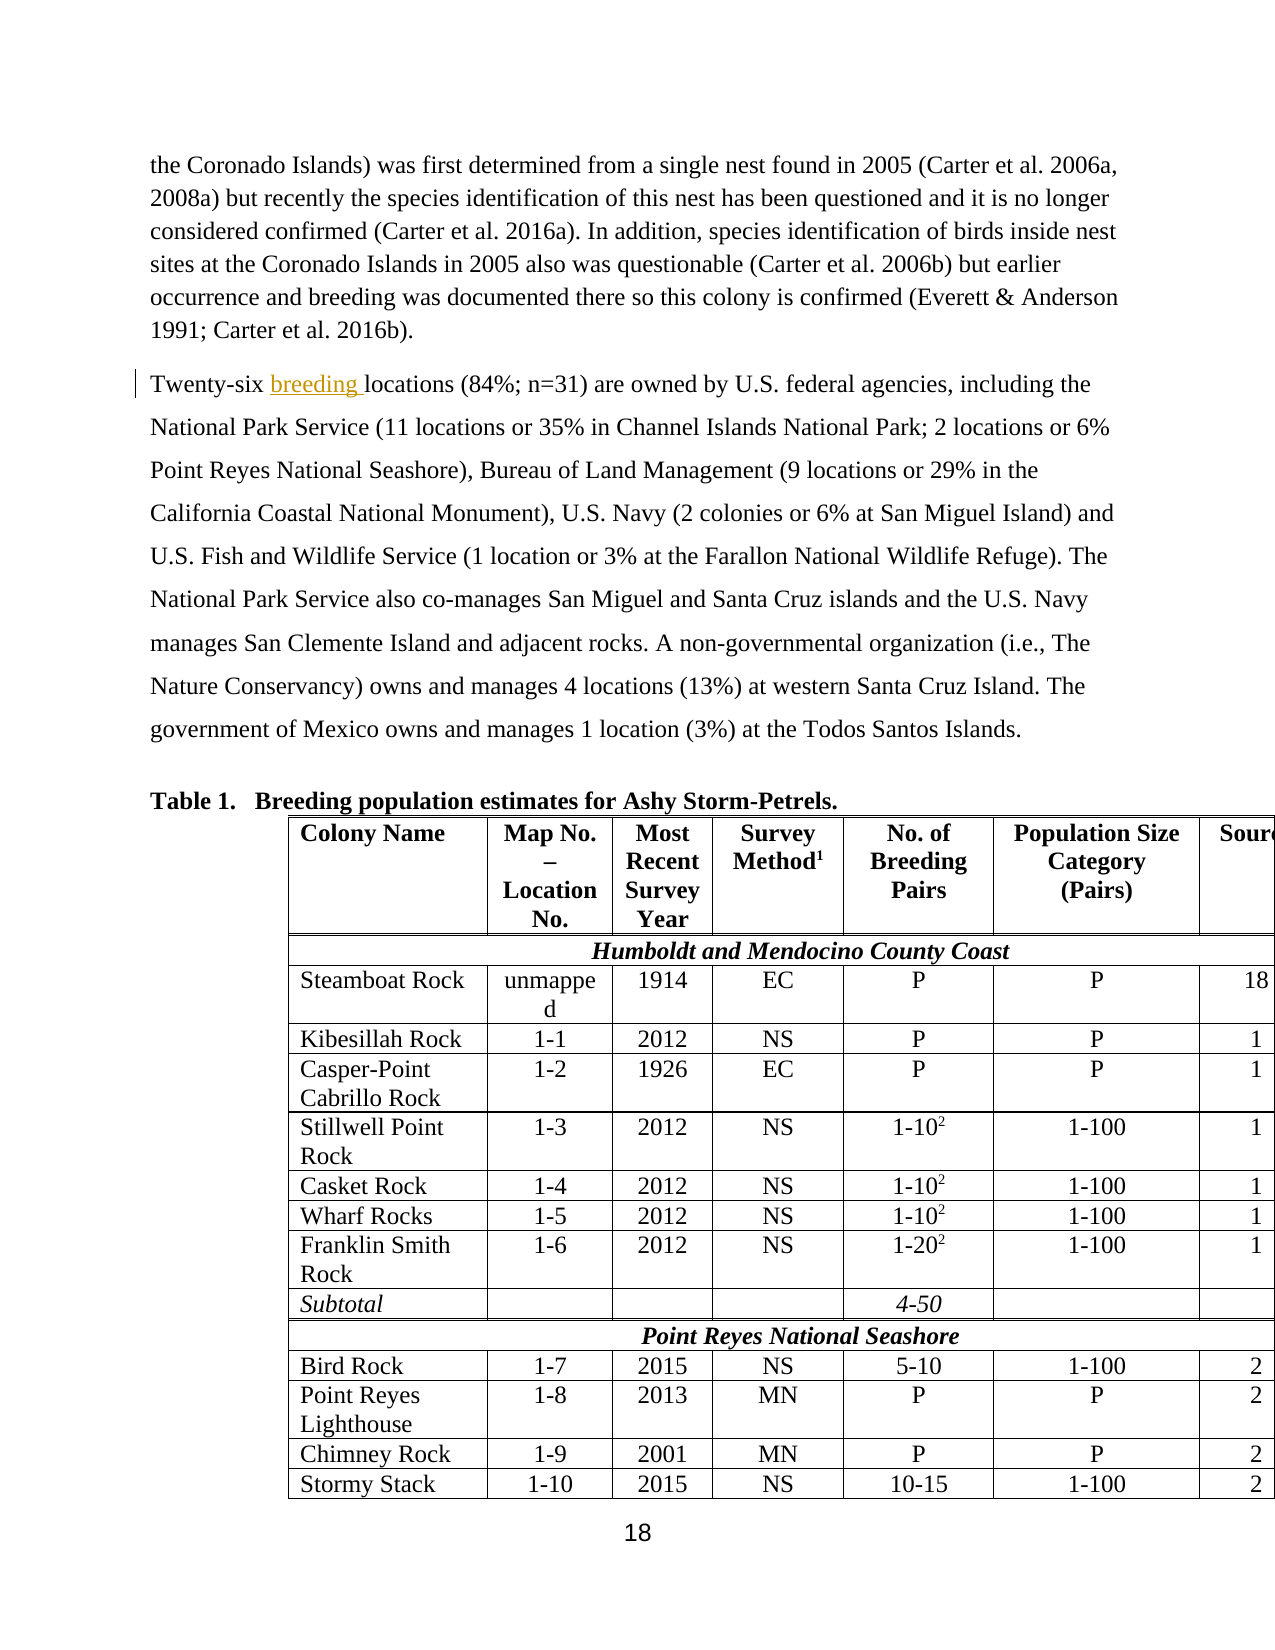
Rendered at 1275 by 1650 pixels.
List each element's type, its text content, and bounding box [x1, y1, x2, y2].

table_cell 1-100 [994, 1469, 1199, 1498]
table_cell NS [713, 1469, 843, 1498]
table_cell 1-100 [994, 1171, 1199, 1200]
table_cell NS [713, 1351, 843, 1379]
table_cell 2012 [613, 1201, 712, 1229]
table_cell 2 [1200, 1469, 1274, 1498]
table_cell 1-10 [488, 1469, 612, 1498]
table_cell Point Reyes Lighthouse [289, 1381, 487, 1438]
table_cell NS [713, 1201, 843, 1229]
table_cell 1-6 [488, 1231, 612, 1288]
table_cell Casper-Point Cabrillo Rock [289, 1054, 487, 1111]
table_cell 2012 [613, 1113, 712, 1170]
table_cell 2012 [613, 1171, 712, 1200]
table_cell 1-1 [488, 1024, 612, 1053]
table_cell 1 [1200, 1054, 1274, 1111]
text the Coronado Islands) was first determined from a single nest found in 2005 (Carter et al. 2006a, 2008a) but recently the species identification of this nest has been questioned and it is no longer considered confirmed (Carter et al. 2016a). In addition, species identification of birds inside nest sites at the Coronado Islands in 2005 also was questionable (Carter et al. 2006b) but earlier occurrence and breeding was documented there so this colony is confirmed (Everett & Anderson 1991; Carter et al. 2016b). [150, 150, 1125, 344]
table_cell [613, 1289, 712, 1318]
table_cell 10-15 [844, 1469, 993, 1498]
table_header Most Recent Survey Year [613, 818, 712, 933]
table_cell Steamboat Rock [289, 966, 487, 1023]
table_header Survey Method1 [713, 818, 843, 933]
table_cell 1-102 [844, 1113, 993, 1170]
table_cell 1-5 [488, 1201, 612, 1229]
table_cell P [994, 1381, 1199, 1438]
table_cell NS [713, 1231, 843, 1288]
table_header Population Size Category (Pairs) [994, 818, 1199, 933]
table_cell Humboldt and Mendocino County Coast [289, 936, 1274, 964]
table_header Colony Name [289, 818, 487, 933]
table_cell Franklin Smith Rock [289, 1231, 487, 1288]
table_cell 1 [1200, 1113, 1274, 1170]
table_cell 2013 [613, 1381, 712, 1438]
table_cell P [844, 966, 993, 1023]
text Twenty-six locations (84%; n=31) are owned by U.S. federal agencies, including the National Park Service (11 locations or 35% in Channel Islands National Park; 2 locations or 6% Point Reyes National Seashore), Bureau of Land Management (9 locations or 29% in the California Coastal National Monument), U.S. Navy (2 colonies or 6% at San Miguel Island) and U.S. Fish and Wildlife Service (1 location or 3% at the Farallon National Wildlife Refuge). The National Park Service also co-manages San Miguel and Santa Cruz islands and the U.S. Navy manages San Clemente Island and adjacent rocks. A non-governmental organization (i.e., The Nature Conservancy) owns and manages 4 locations (13%) at western Santa Cruz Island. The government of Mexico owns and manages 1 location (3%) at the Todos Santos Islands. [150, 369, 1125, 743]
table_cell 2012 [613, 1231, 712, 1288]
text Table 1. Breeding population estimates for Ashy Storm-Petrels. [150, 786, 1125, 814]
table_cell 1926 [613, 1054, 712, 1111]
table_cell MN [713, 1381, 843, 1438]
table_cell 1-8 [488, 1381, 612, 1438]
table_cell [994, 1289, 1199, 1318]
table_cell P [994, 966, 1199, 1023]
table_cell [713, 1289, 843, 1318]
table_cell [1200, 1289, 1274, 1318]
table_header No. of Breeding Pairs [844, 818, 993, 933]
table_cell 2 [1200, 1381, 1274, 1438]
table_cell 2015 [613, 1469, 712, 1498]
table_cell Chimney Rock [289, 1439, 487, 1468]
table_cell 5-10 [844, 1351, 993, 1379]
table_cell 2 [1200, 1439, 1274, 1468]
table_cell 1-2 [488, 1054, 612, 1111]
table_cell P [994, 1439, 1199, 1468]
table_cell [488, 1289, 612, 1318]
table_cell 1 [1200, 1201, 1274, 1229]
table_header Source [1200, 818, 1274, 933]
table_cell Point Reyes National Seashore [289, 1321, 1274, 1350]
table_cell 1-7 [488, 1351, 612, 1379]
table_cell NS [713, 1024, 843, 1053]
table_cell 1 [1200, 1024, 1274, 1053]
table_cell Kibesillah Rock [289, 1024, 487, 1053]
table_cell 2015 [613, 1351, 712, 1379]
table_cell 1914 [613, 966, 712, 1023]
table_cell EC [713, 966, 843, 1023]
table_cell 1-100 [994, 1231, 1199, 1288]
table_cell 4-50 [844, 1289, 993, 1318]
table_cell Subtotal [289, 1289, 487, 1318]
table_cell P [844, 1381, 993, 1438]
table_cell 1-3 [488, 1113, 612, 1170]
table_cell Stillwell Point Rock [289, 1113, 487, 1170]
table_cell Bird Rock [289, 1351, 487, 1379]
table_cell 1-102 [844, 1201, 993, 1229]
table_cell 1-100 [994, 1351, 1199, 1379]
table_cell 1-4 [488, 1171, 612, 1200]
table_cell 18 [1200, 966, 1274, 1023]
table_cell MN [713, 1439, 843, 1468]
table_cell P [844, 1439, 993, 1468]
table_cell P [994, 1054, 1199, 1111]
table_cell 1-100 [994, 1113, 1199, 1170]
table_cell Wharf Rocks [289, 1201, 487, 1229]
table_header Map No. – Location No. [488, 818, 612, 933]
table_cell 1-9 [488, 1439, 612, 1468]
table_cell 2012 [613, 1024, 712, 1053]
table_cell P [844, 1024, 993, 1053]
table_cell 1 [1200, 1171, 1274, 1200]
table_cell 1 [1200, 1231, 1274, 1288]
table_cell 1-102 [844, 1171, 993, 1200]
table_cell NS [713, 1113, 843, 1170]
table_cell Stormy Stack [289, 1469, 487, 1498]
table_cell P [844, 1054, 993, 1111]
table_cell NS [713, 1171, 843, 1200]
table_cell 1-100 [994, 1201, 1199, 1229]
table_cell 2001 [613, 1439, 712, 1468]
table_cell unmapped [488, 966, 612, 1023]
table_cell EC [713, 1054, 843, 1111]
table_cell Casket Rock [289, 1171, 487, 1200]
table_cell P [994, 1024, 1199, 1053]
table_cell 1-202 [844, 1231, 993, 1288]
table_cell 2 [1200, 1351, 1274, 1379]
